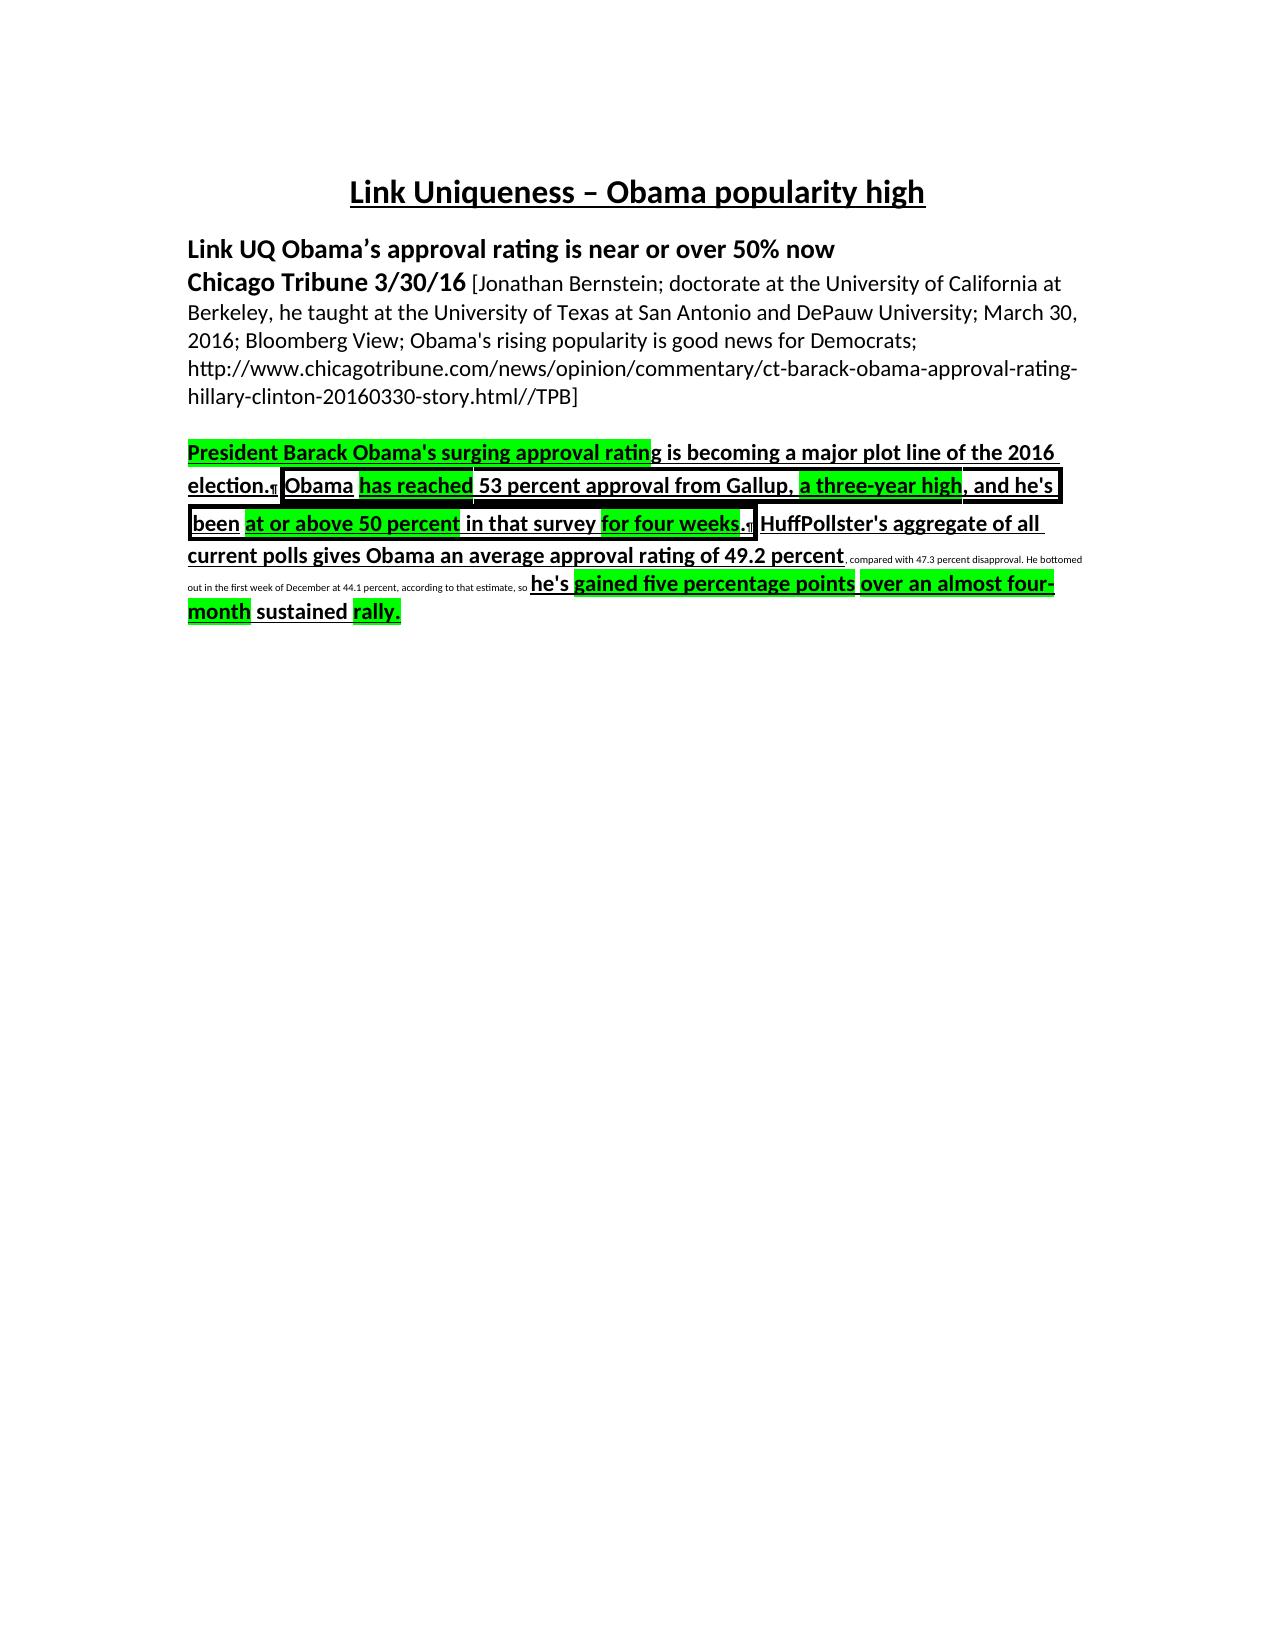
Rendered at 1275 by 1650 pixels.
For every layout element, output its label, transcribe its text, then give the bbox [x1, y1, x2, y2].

subtitle Link Uniqueness – Obama popularity high [187, 171, 1087, 212]
text Chicago Tribune 3/30/16 [Jonathan Bernstein; doctorate at the University of California at Berkeley, he taught at the University of Texas at San Antonio and DePauw University; March 30, 2016; Bloomberg View; Obama's rising popularity is good news for Democrats; http://www.chicagotribune.com/news/opinion/commentary/ct-barack-obama-approval-rating-hillary-clinton-20160330-story.html//TPB] [187, 265, 1087, 411]
subtitle Link UQ Obama’s approval rating is near or over 50% now [187, 232, 1087, 265]
text President Barack Obama's surging approval rating is becoming a major plot line of the 2016 election.¶ Obama has reached 53 percent approval from Gallup, a three-year high, and he's been at or above 50 percent in that survey for four weeks.¶ HuffPollster's aggregate of all current polls gives Obama an average approval rating of 49.2 percent, compared with 47.3 percent disapproval. He bottomed out in the first week of December at 44.1 percent, according to that estimate, so he's gained five percentage points over an almost four-month sustained rally. [187, 438, 1087, 625]
